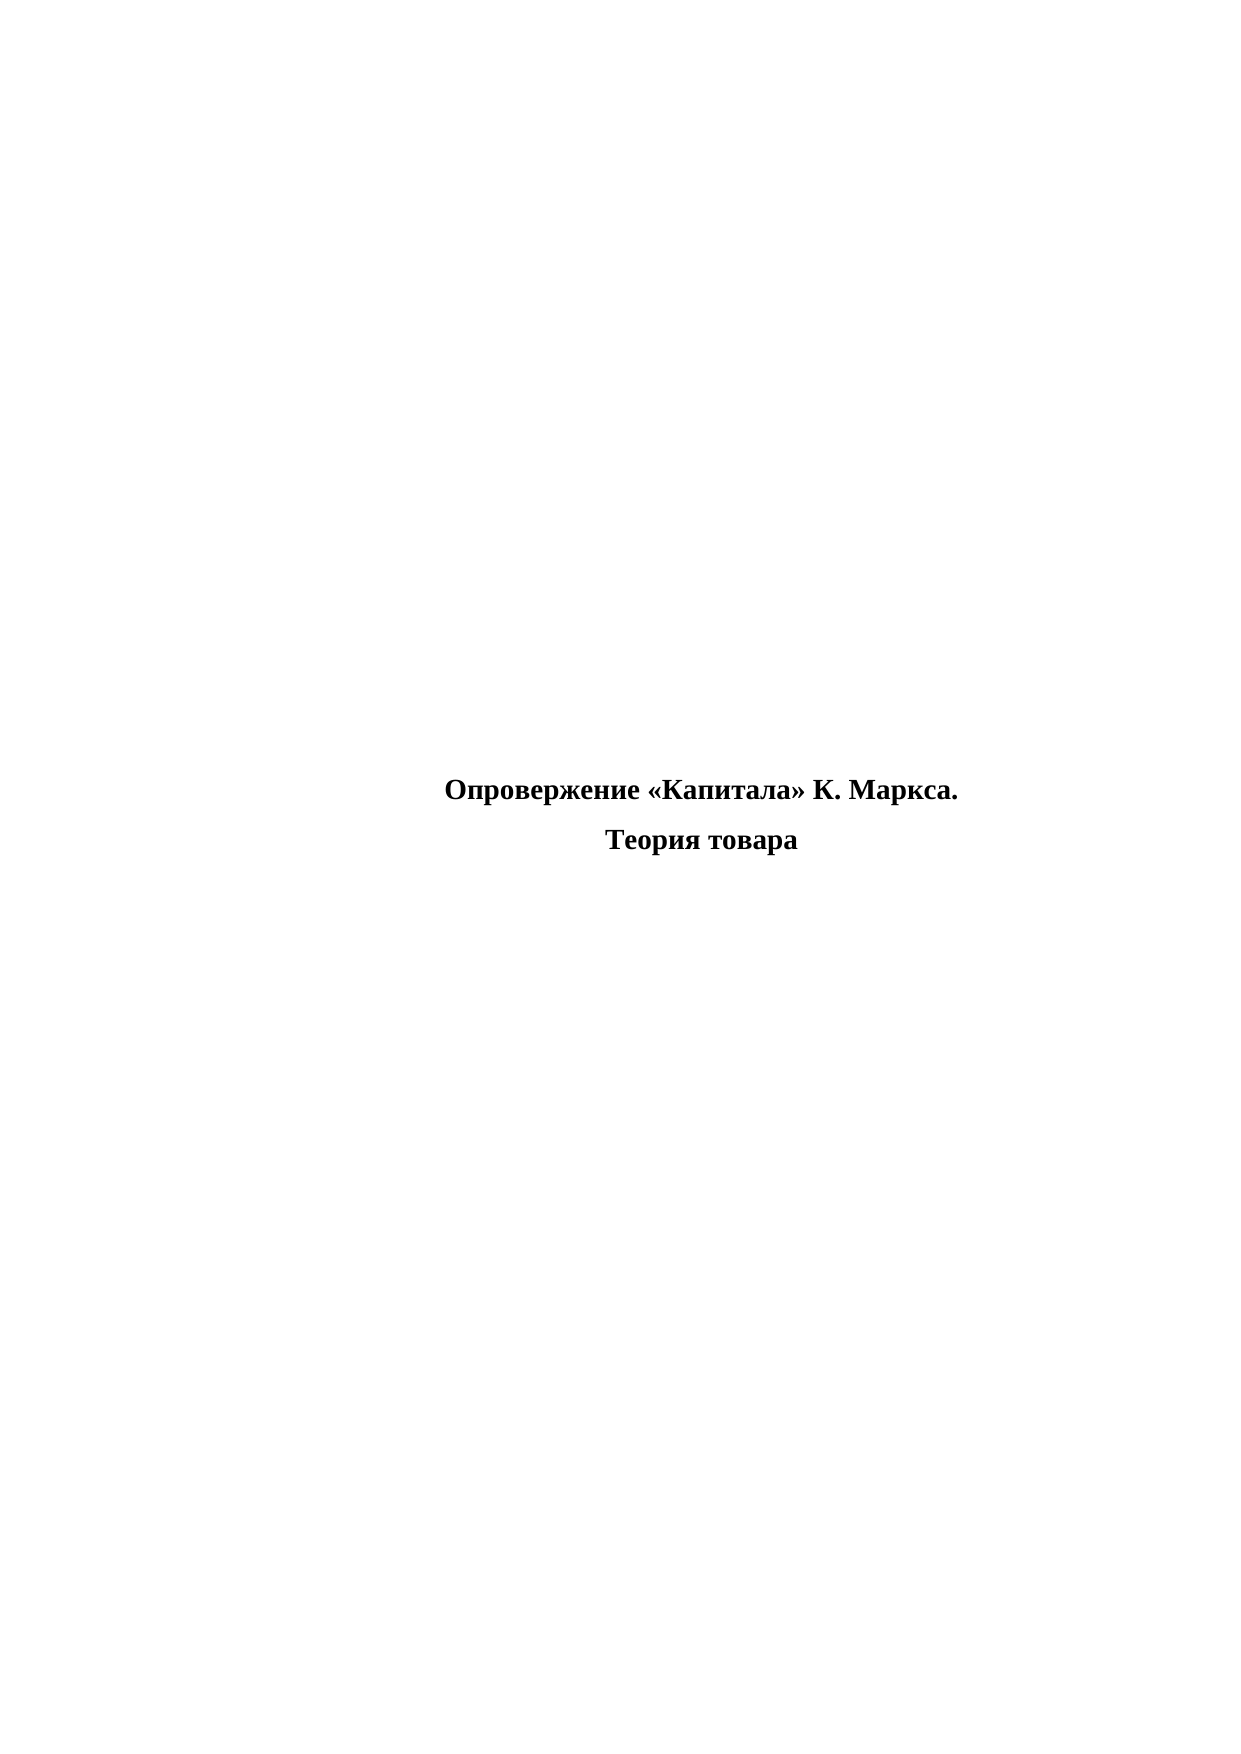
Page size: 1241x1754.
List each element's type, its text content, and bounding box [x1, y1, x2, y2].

text Опровержение «Капитала» К. Маркса. [177, 772, 1152, 806]
text Теория товара [177, 822, 1152, 856]
